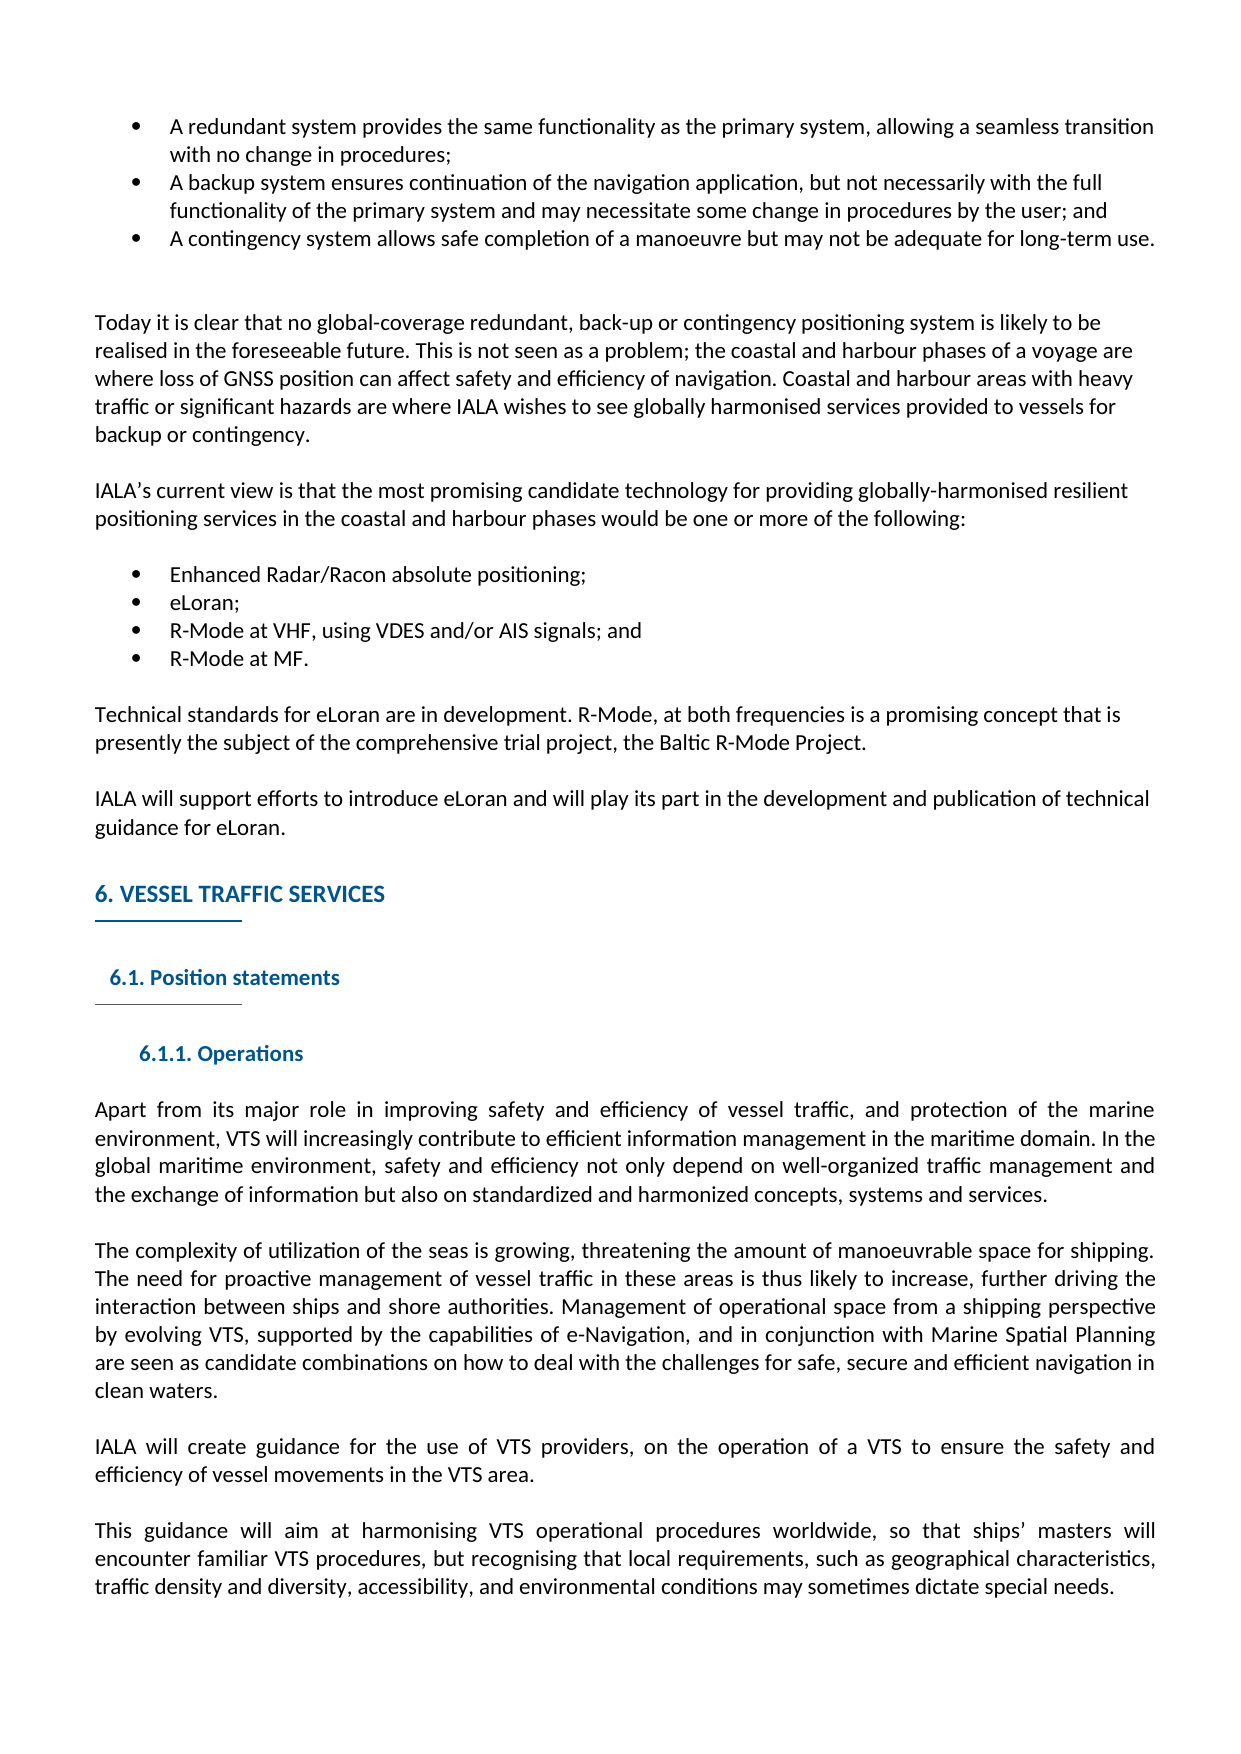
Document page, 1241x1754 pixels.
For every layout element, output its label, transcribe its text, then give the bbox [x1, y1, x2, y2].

subtitle VESSEL TRAFFIC SERVICES [94, 878, 1157, 909]
list eLoran; [132, 588, 1157, 616]
list R-Mode at VHF, using VDES and/or AIS signals; and [132, 616, 1157, 644]
list R-Mode at MF. [132, 644, 1157, 672]
text IALA’s current view is that the most promising candidate technology for providing globally-harmonised resilient positioning services in the coastal and harbour phases would be one or more of the following: [94, 476, 1157, 532]
list A contingency system allows safe completion of a manoeuvre but may not be adequate for long-term use. [132, 224, 1157, 308]
list A redundant system provides the same functionality as the primary system, allowing a seamless transition with no change in procedures; [132, 112, 1157, 168]
subtitle Position statements [109, 963, 1157, 991]
text IALA will support efforts to introduce eLoran and will play its part in the development and publication of technical guidance for eLoran. [94, 784, 1157, 841]
text Technical standards for eLoran are in development. R-Mode, at both frequencies is a promising concept that is presently the subject of the comprehensive trial project, the Baltic R-Mode Project. [94, 701, 1157, 757]
list A backup system ensures continuation of the navigation application, but not necessarily with the full functionality of the primary system and may necessitate some change in procedures by the user; and [132, 168, 1157, 224]
text IALA will create guidance for the use of VTS providers, on the operation of a VTS to ensure the safety and efficiency of vessel movements in the VTS area. [94, 1432, 1157, 1488]
subtitle Operations [139, 1039, 1157, 1068]
text This guidance will aim at harmonising VTS operational procedures worldwide, so that ships’ masters will encounter familiar VTS procedures, but recognising that local requirements, such as geographical characteristics, traffic density and diversity, accessibility, and environmental conditions may sometimes dictate special needs. [94, 1516, 1157, 1600]
text The complexity of utilization of the seas is growing, threatening the amount of manoeuvrable space for shipping. The need for proactive management of vessel traffic in these areas is thus likely to increase, further driving the interaction between ships and shore authorities. Management of operational space from a shipping perspective by evolving VTS, supported by the capabilities of e-Navigation, and in conjunction with Marine Spatial Planning are seen as candidate combinations on how to deal with the challenges for safe, secure and efficient navigation in clean waters. [94, 1236, 1157, 1404]
list Enhanced Radar/Racon absolute positioning; [132, 560, 1157, 588]
text Today it is clear that no global-coverage redundant, back-up or contingency positioning system is likely to be realised in the foreseeable future. This is not seen as a problem; the coastal and harbour phases of a voyage are where loss of GNSS position can affect safety and efficiency of navigation. Coastal and harbour areas with heavy traffic or significant hazards are where IALA wishes to see globally harmonised services provided to vessels for backup or contingency. [94, 308, 1157, 448]
text Apart from its major role in improving safety and efficiency of vessel traffic, and protection of the marine environment, VTS will increasingly contribute to efficient information management in the maritime domain. In the global maritime environment, safety and efficiency not only depend on well-organized traffic management and the exchange of information but also on standardized and harmonized concepts, systems and services. [94, 1096, 1157, 1208]
